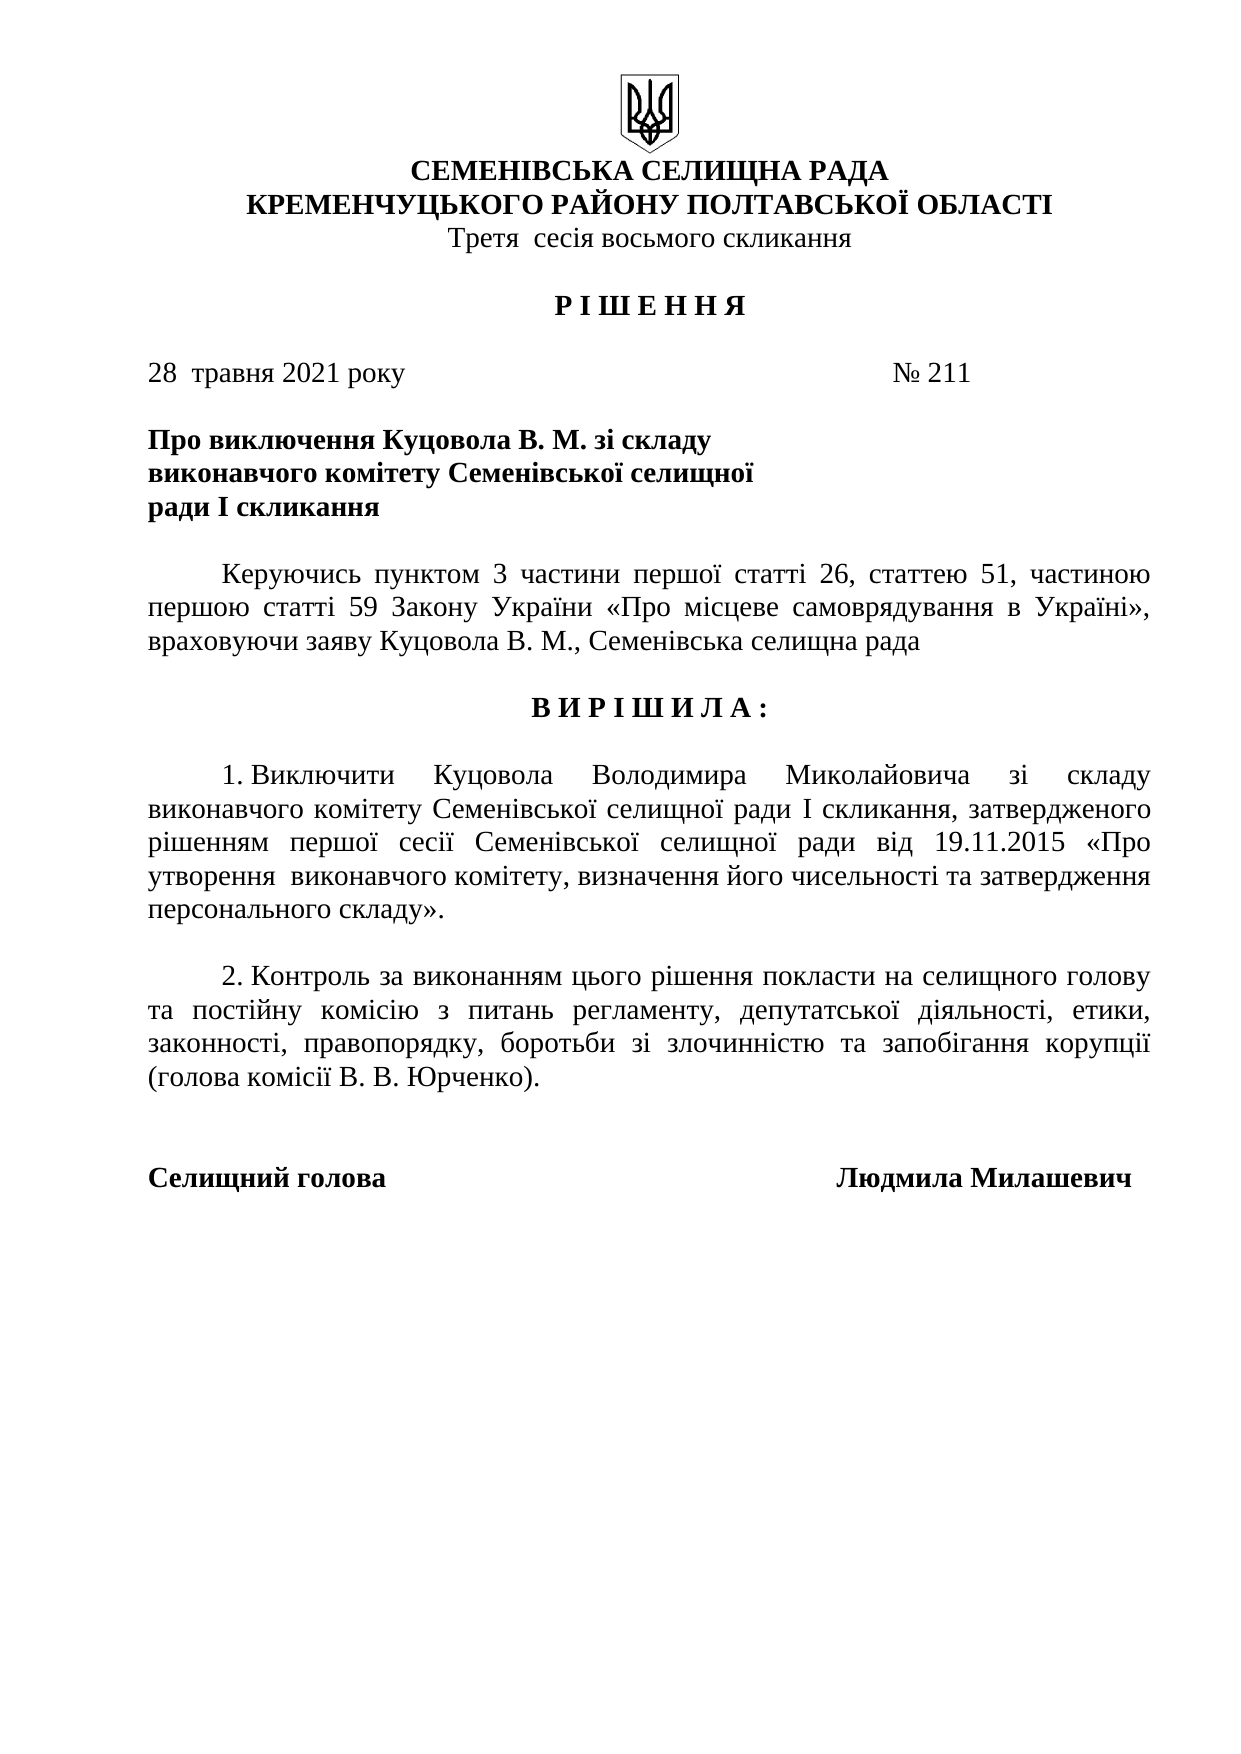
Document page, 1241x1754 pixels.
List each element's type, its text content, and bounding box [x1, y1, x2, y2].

text Третя сесія восьмого скликання [148, 221, 1152, 254]
list Контроль за виконанням цього рішення покласти на селищного голову та постійну комісію з питань регламенту, депутатської діяльності, етики, законності, правопорядку, боротьби зі злочинністю та запобігання корупції (голова комісії В. В. Юрченко). [148, 958, 1152, 1093]
list Виключити Куцовола Володимира Миколайовича зі складу виконавчого комітету Семенівської селищної ради I скликання, затвердженого рішенням першої сесії Семенівської селищної ради від 19.11.2015 «Про утворення виконавчого комітету, визначення його чисельності та затвердження персонального складу». [148, 757, 1152, 925]
text 28 травня 2021 року № 211 [148, 355, 1152, 388]
text Селищний голова Людмила Милашевич [148, 1160, 1152, 1193]
text Керуючись пунктом 3 частини першої статті 26, статтею 51, частиною першою статті 59 Закону України «Про місцеве самоврядування в Україні», враховуючи заяву Куцовола В. М., Семенівська селищна рада [148, 556, 1152, 657]
text Р І Ш Е Н Н Я [148, 288, 1152, 321]
text Про виключення Куцовола В. М. зі складу виконавчого комітету Семенівської селищної ради I скликання [148, 422, 797, 522]
text В И Р І Ш И Л А : [148, 690, 1152, 724]
picture [619, 73, 680, 154]
text СЕМЕНІВСЬКА СЕЛИЩНА РАДА [148, 153, 1152, 187]
text КРЕМЕНЧУЦЬКОГО РАЙОНУ ПОЛТАВСЬКОЇ ОБЛАСТІ [148, 187, 1152, 221]
